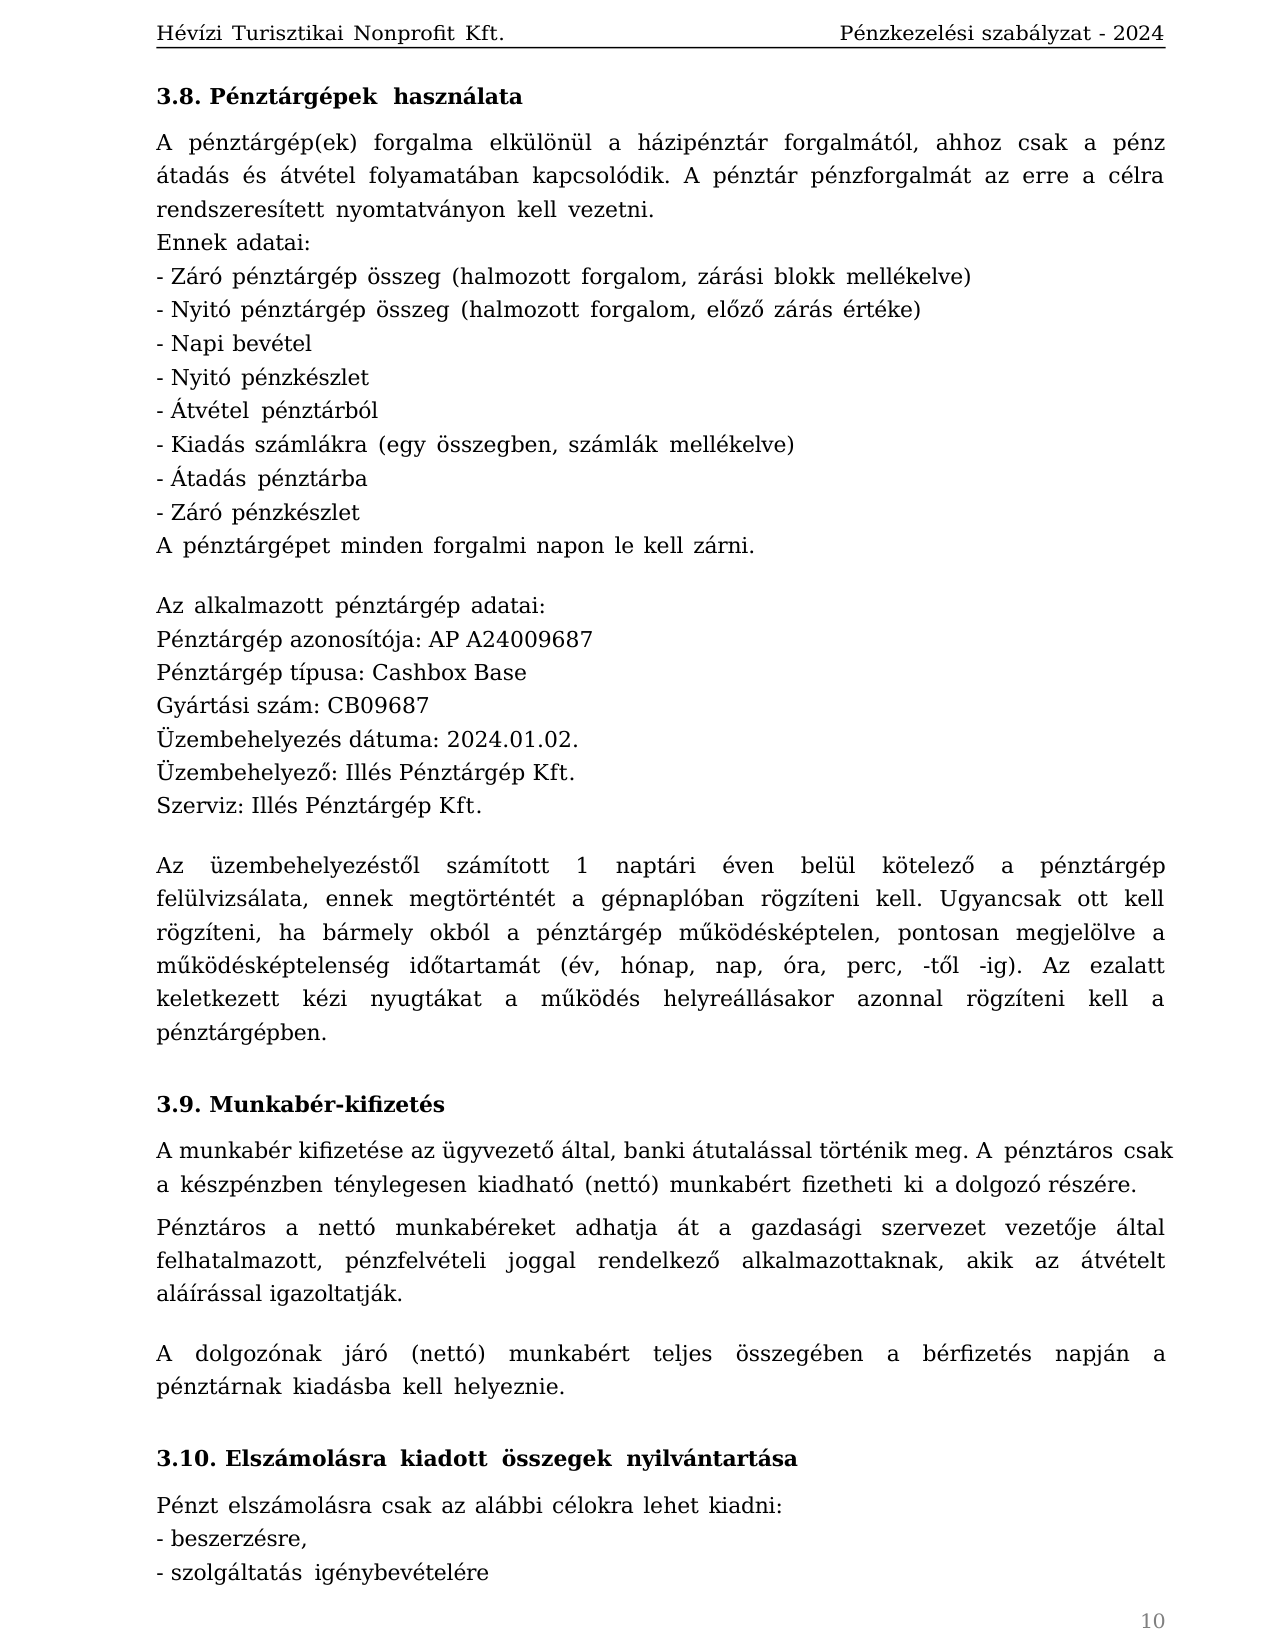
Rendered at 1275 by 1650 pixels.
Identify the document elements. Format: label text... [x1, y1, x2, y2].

subtitle Elszámolásra kiadott összegek nyilvántartása [156, 1446, 1177, 1472]
text Szerviz: Illés Pénztárgép Kft. [156, 794, 977, 819]
subtitle Munkabér-kifizetés [156, 1092, 1177, 1118]
list Kiadás számlákra (egy összegben, számlák mellékelve) [156, 432, 1177, 458]
text A pénztárgépet minden forgalmi napon le kell zárni. [156, 533, 1177, 559]
text Az üzembehelyezéstől számított 1 naptári éven belül kötelező a pénztárgép felülvizsálata, ennek megtörténtét a gépnaplóban rögzíteni kell. Ugyancsak ott kell rögzíteni, ha bármely okból a pénztárgép működésképtelen, pontosan megjelölve a működésképtelenség időtartamát (év, hónap, nap, óra, perc, -től -ig). Az ezalatt keletkezett kézi nyugtákat a működés helyreállásakor azonnal rögzíteni kell a pénztárgépben. [156, 853, 1166, 1045]
list Átvétel pénztárból [156, 399, 1177, 424]
list Nyitó pénzkészlet [156, 365, 1177, 391]
list Napi bevétel [156, 331, 1177, 357]
list szolgáltatás igénybevételére [156, 1560, 1177, 1586]
text Pénztáros a nettó munkabéreket adhatja át a gazdasági szervezet vezetője által felhatalmazott, pénzfelvételi joggal rendelkező alkalmazottaknak, akik az átvételt aláírással igazoltatják. [156, 1214, 1166, 1307]
list Átadás pénztárba [156, 466, 1177, 491]
list beszerzésre, [156, 1526, 1177, 1552]
list Záró pénzkészlet [156, 500, 1177, 525]
list Nyitó pénztárgép összeg (halmozott forgalom, előző zárás értéke) [156, 298, 1177, 323]
list Záró pénztárgép összeg (halmozott forgalom, zárási blokk mellékelve) [156, 264, 1177, 289]
subtitle Pénztárgépek használata [156, 84, 1177, 109]
text Pénzt elszámolásra csak az alábbi célokra lehet kiadni: [156, 1493, 1177, 1518]
text Üzembehelyező: Illés Pénztárgép Kft. [156, 760, 977, 786]
text A dolgozónak járó (nettó) munkabért teljes összegében a bérfizetés napján a pénztárnak kiadásba kell helyeznie. [156, 1341, 1166, 1400]
text A pénztárgép(ek) forgalma elkülönül a házipénztár forgalmától, ahhoz csak a pénz átadás és átvétel folyamatában kapcsolódik. A pénztár pénzforgalmát az erre a célra rendszeresített nyomtatványon kell vezetni. [156, 130, 1165, 222]
text Ennek adatai: [156, 230, 1177, 256]
text Pénztárgép azonosítója: AP A24009687 Pénztárgép típusa: Cashbox Base Gyártási szám: CB09687 Üzembehelyezés dátuma: 2024.01.02. [156, 627, 613, 752]
text A munkabér kifizetése az ügyvezető által, banki átutalással történik meg. A pénztáros csak a készpénzben ténylegesen kiadható (nettó) munkabért fizetheti ki a dolgozó részére. [156, 1138, 1177, 1197]
text Az alkalmazott pénztárgép adatai: [156, 593, 1177, 619]
